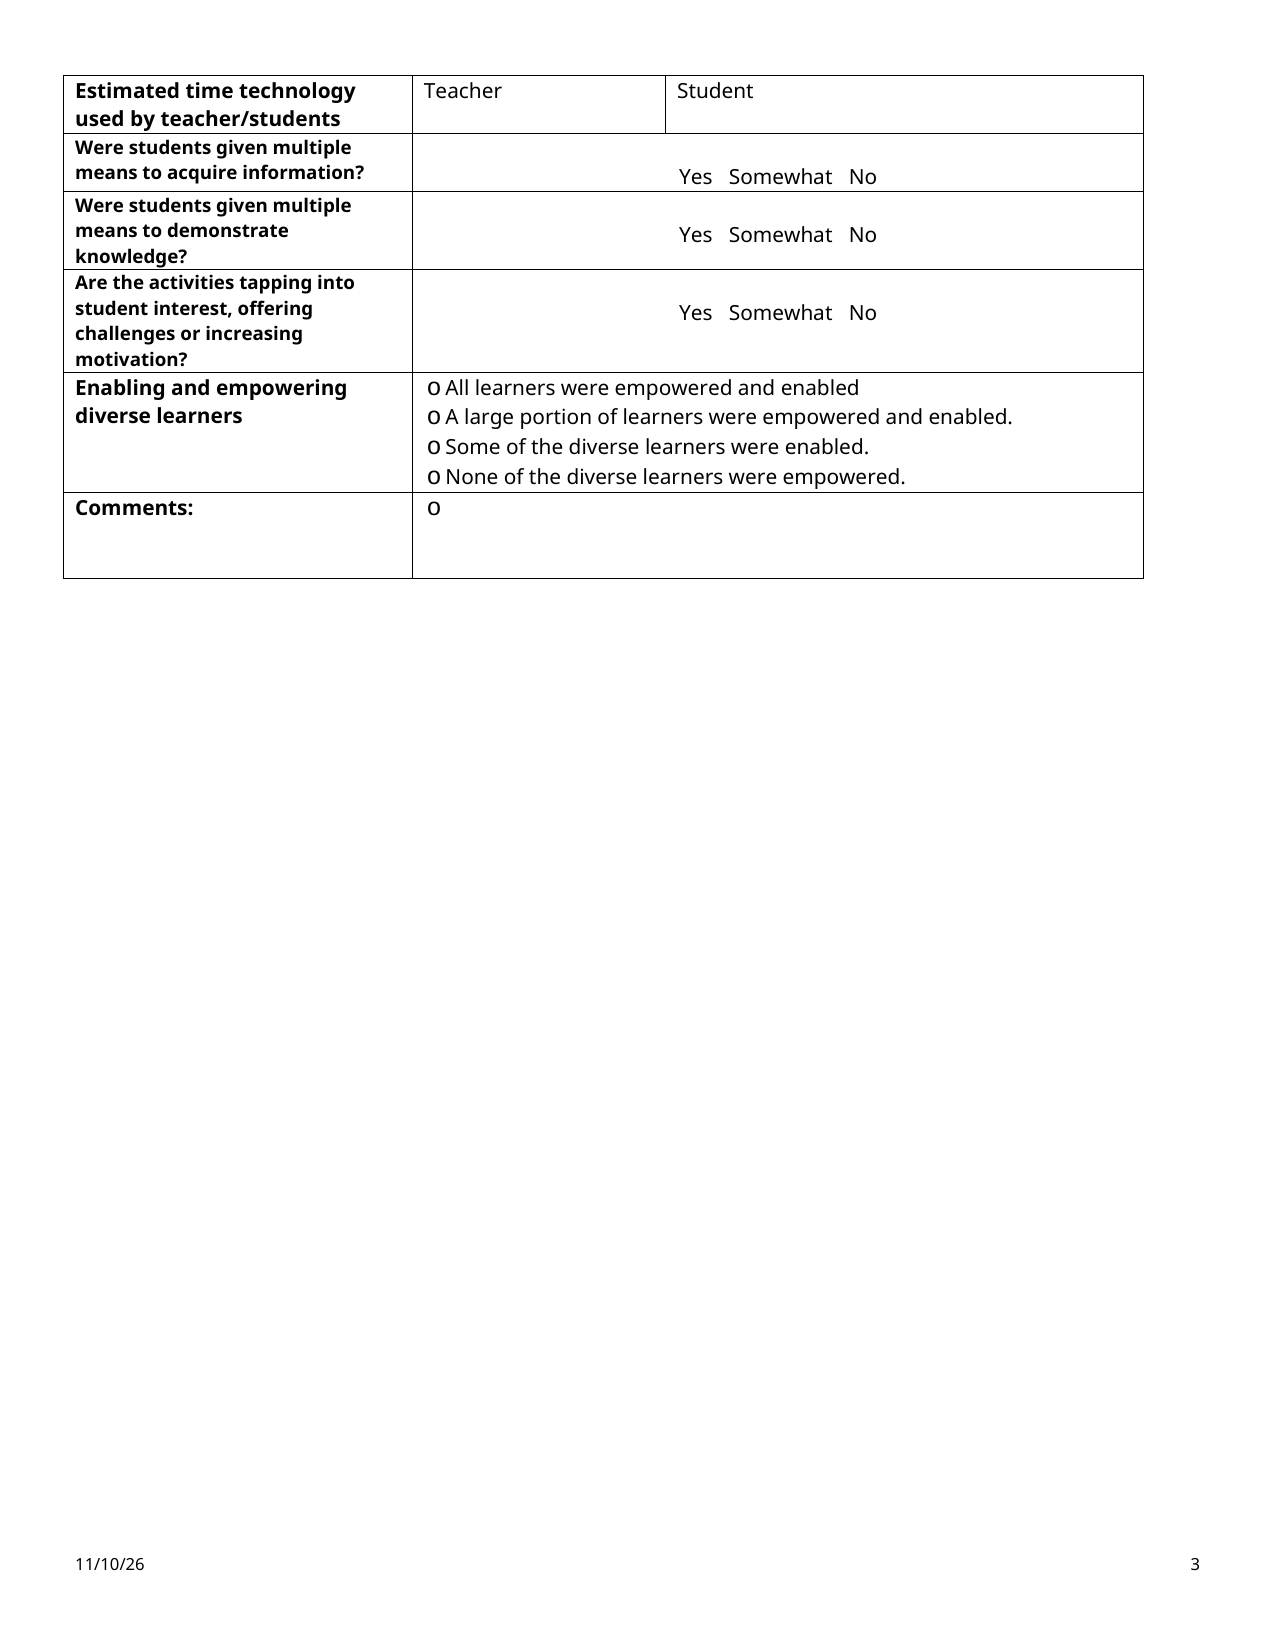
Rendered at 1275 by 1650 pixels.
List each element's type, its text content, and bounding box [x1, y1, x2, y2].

table_cell Are the activities tapping into student interest, offering challenges or increasing motivation? [64, 270, 412, 372]
table_cell Student [666, 76, 1143, 133]
table_cell Were students given multiple means to demonstrate knowledge? [64, 192, 412, 268]
table_cell Enabling and empowering diverse learners [64, 373, 412, 492]
table_cell Were students given multiple means to acquire information? [64, 134, 412, 191]
table_cell [413, 493, 1143, 578]
table_cell Estimated time technology used by teacher/students [64, 76, 412, 133]
table_cell Yes Somewhat No [413, 134, 1143, 191]
table_cell All learners were empowered and enabled A large portion of learners were empowered and enabled. Some of the diverse learners were enabled. None of the diverse learners were empowered. [413, 373, 1143, 492]
table_cell Yes Somewhat No [413, 192, 1143, 268]
table_cell Comments: [64, 493, 412, 578]
table_cell Teacher [413, 76, 665, 133]
table_cell Yes Somewhat No [413, 270, 1143, 372]
